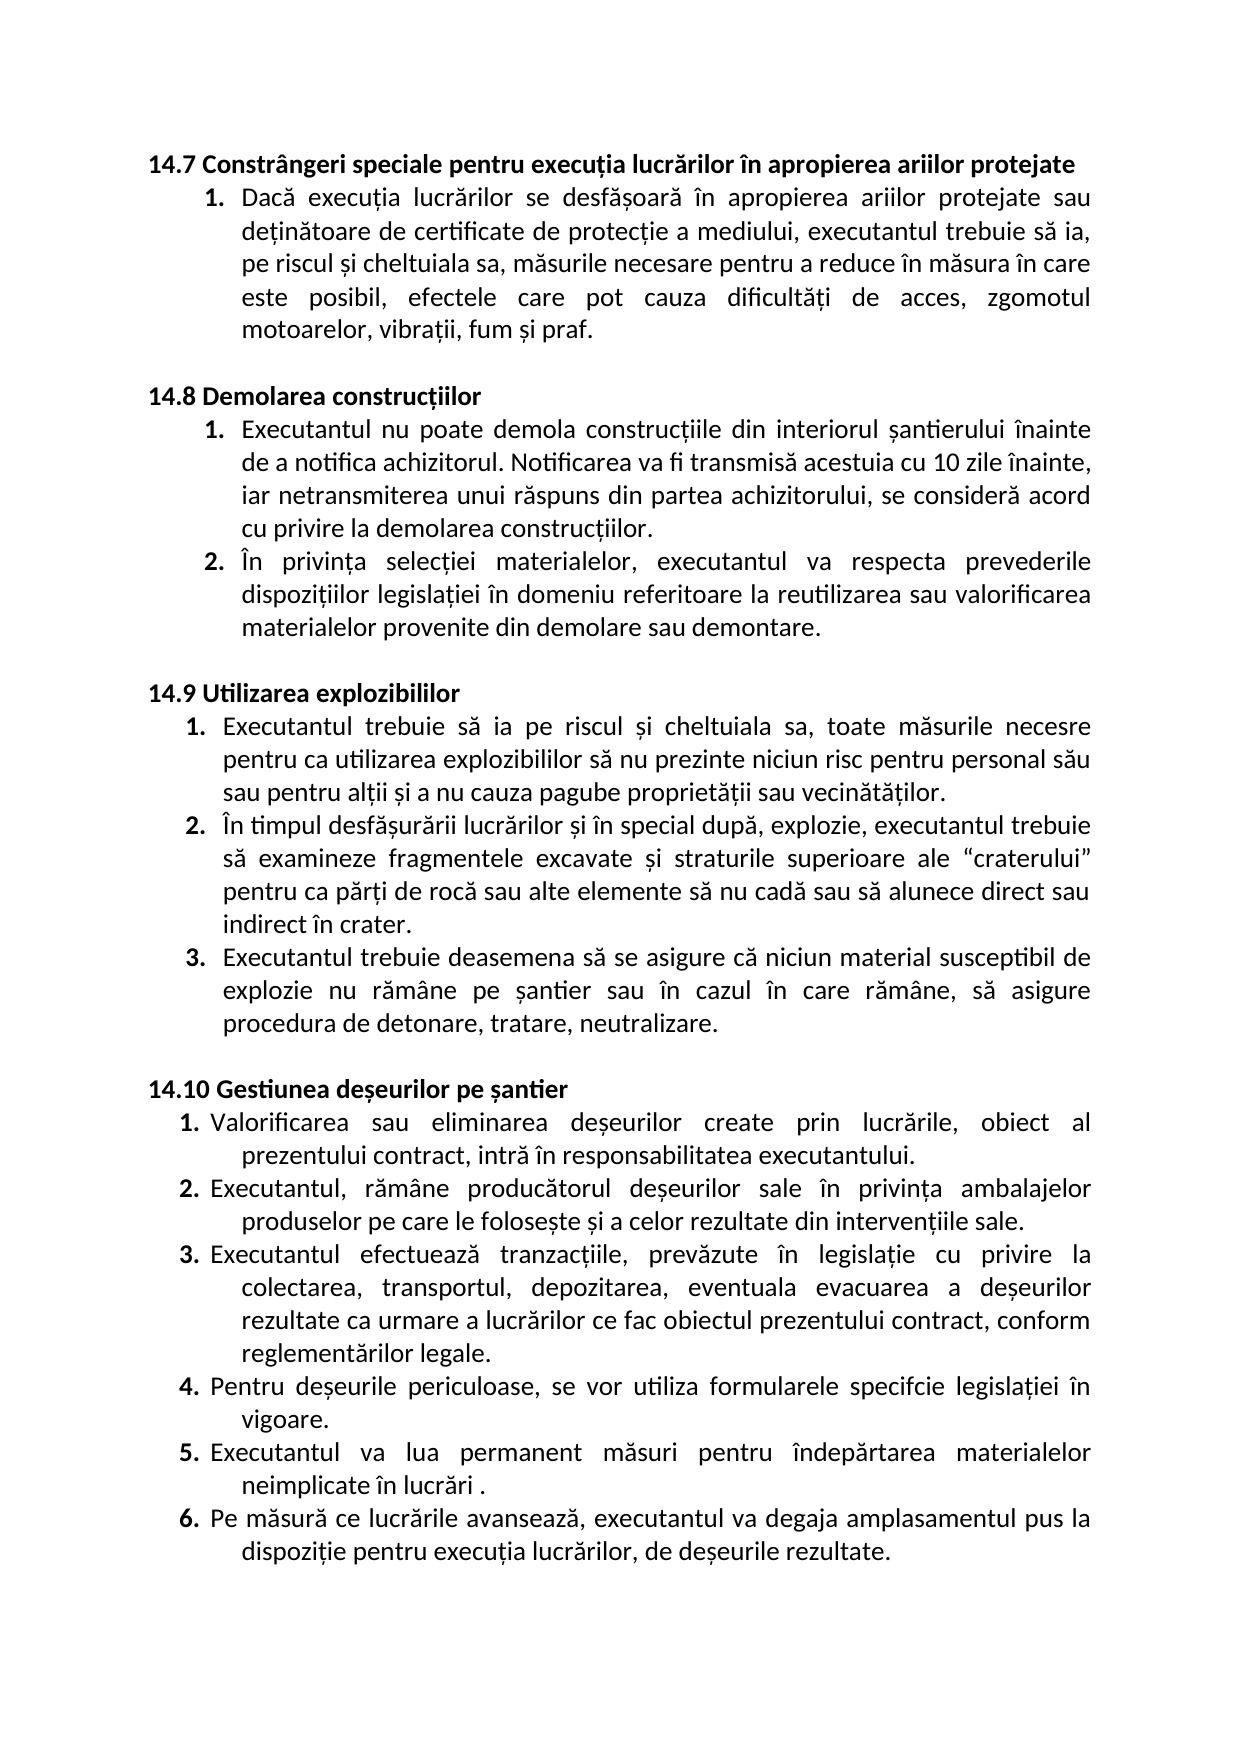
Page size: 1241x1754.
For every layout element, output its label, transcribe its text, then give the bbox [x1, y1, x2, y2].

list Executantul nu poate demola construcţiile din interiorul şantierului înainte de a notifica achizitorul. Notificarea va fi transmisă acestuia cu 10 zile înainte, iar netransmiterea unui răspuns din partea achizitorului, se consideră acord cu privire la demolarea construcţiilor. [204, 412, 1093, 544]
list Pentru deşeurile periculoase, se vor utiliza formularele specifcie legislaţiei în vigoare. [179, 1369, 1093, 1435]
list Executantul efectuează tranzacţiile, prevăzute în legislaţie cu privire la colectarea, transportul, depozitarea, eventuala evacuarea a deşeurilor rezultate ca urmare a lucrărilor ce fac obiectul prezentului contract, conform reglementărilor legale. [179, 1237, 1093, 1369]
list Dacă execuţia lucrărilor se desfăşoară în apropierea ariilor protejate sau deţinătoare de certificate de protecţie a mediului, executantul trebuie să ia, pe riscul şi cheltuiala sa, măsurile necesare pentru a reduce în măsura în care este posibil, efectele care pot cauza dificultăţi de acces, zgomotul motoarelor, vibraţii, fum şi praf. [204, 181, 1093, 346]
list Gestiunea deşeurilor pe şantier [148, 1072, 1093, 1105]
list Valorificarea sau eliminarea deşeurilor create prin lucrările, obiect al prezentului contract, intră în responsabilitatea executantului. [179, 1105, 1093, 1171]
text 14.7 Constrângeri speciale pentru execuţia lucrărilor în apropierea ariilor protejate [148, 148, 1093, 181]
text 14.8 Demolarea construcţiilor [148, 379, 1093, 412]
list Executantul trebuie deasemena să se asigure că niciun material susceptibil de explozie nu rămâne pe şantier sau în cazul în care rămâne, să asigure procedura de detonare, tratare, neutralizare. [185, 940, 1093, 1039]
list În timpul desfăşurării lucrărilor şi în special după, explozie, executantul trebuie să examineze fragmentele excavate şi straturile superioare ale “craterului” pentru ca părţi de rocă sau alte elemente să nu cadă sau să alunece direct sau indirect în crater. [185, 808, 1093, 940]
list Executantul, rămâne producătorul deşeurilor sale în privinţa ambalajelor produselor pe care le foloseşte şi a celor rezultate din intervenţiile sale. [179, 1171, 1093, 1237]
list Executantul trebuie să ia pe riscul şi cheltuiala sa, toate măsurile necesre pentru ca utilizarea explozibililor să nu prezinte niciun risc pentru personal său sau pentru alţii şi a nu cauza pagube proprietăţii sau vecinătăţilor. [185, 709, 1093, 808]
list Executantul va lua permanent măsuri pentru îndepărtarea materialelor neimplicate în lucrări . [179, 1435, 1093, 1501]
list Pe măsură ce lucrările avansează, executantul va degaja amplasamentul pus la dispoziţie pentru execuţia lucrărilor, de deşeurile rezultate. [179, 1501, 1093, 1567]
list În privinţa selecţiei materialelor, executantul va respecta prevederile dispoziţiilor legislaţiei în domeniu referitoare la reutilizarea sau valorificarea materialelor provenite din demolare sau demontare. [204, 544, 1093, 643]
text 14.9 Utilizarea explozibililor [148, 676, 1093, 709]
